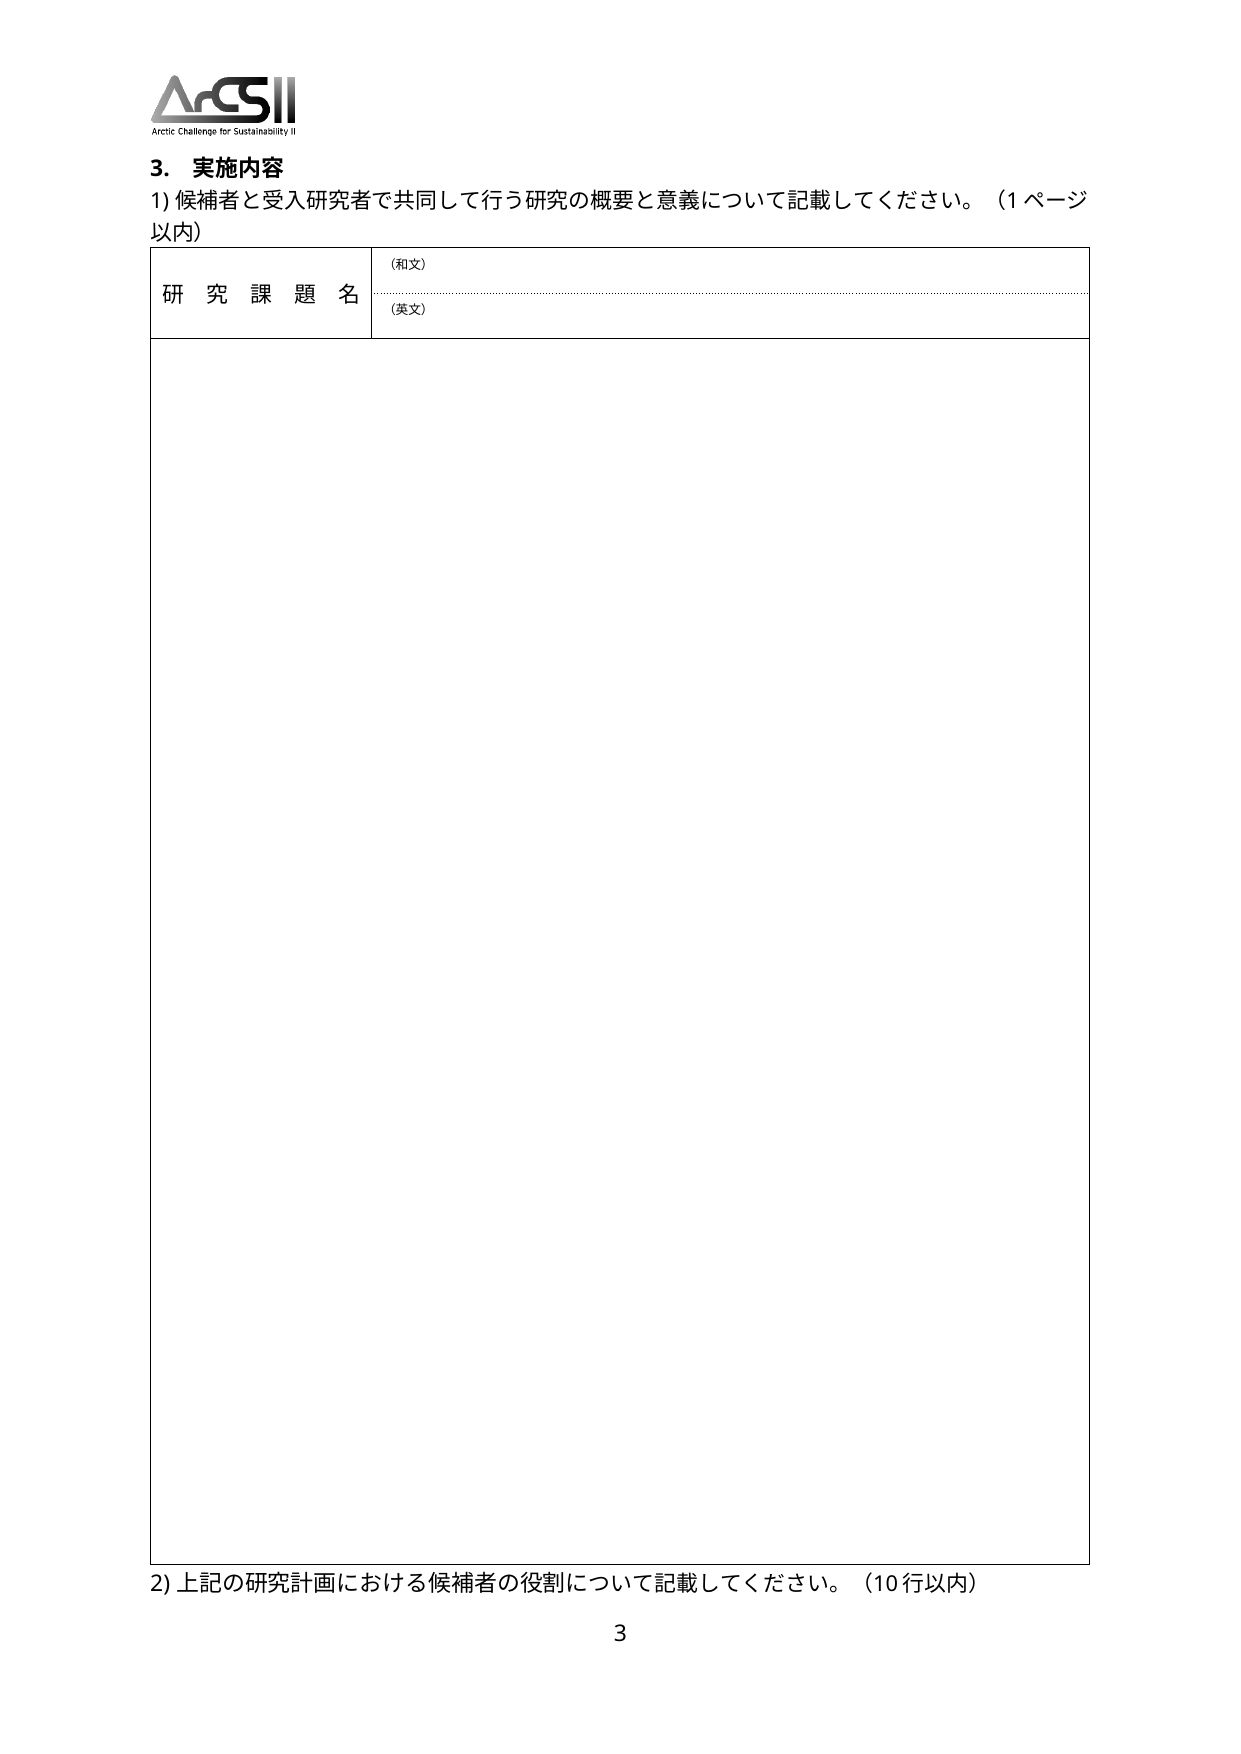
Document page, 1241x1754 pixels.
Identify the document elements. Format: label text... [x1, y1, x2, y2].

text 2) 上記の研究計画における候補者の役割について記載してください。（10行以内） [150, 1565, 1090, 1598]
table_cell [151, 339, 1089, 1564]
text 1) 候補者と受入研究者で共同して行う研究の概要と意義について記載してください。（1ページ以内） [150, 183, 1090, 247]
table_header 研究課題名 [151, 248, 371, 338]
table_cell （英文） [372, 293, 1089, 338]
picture [150, 75, 296, 137]
text 3. 実施内容 [150, 150, 1090, 183]
table_header （和文） [372, 248, 1089, 292]
